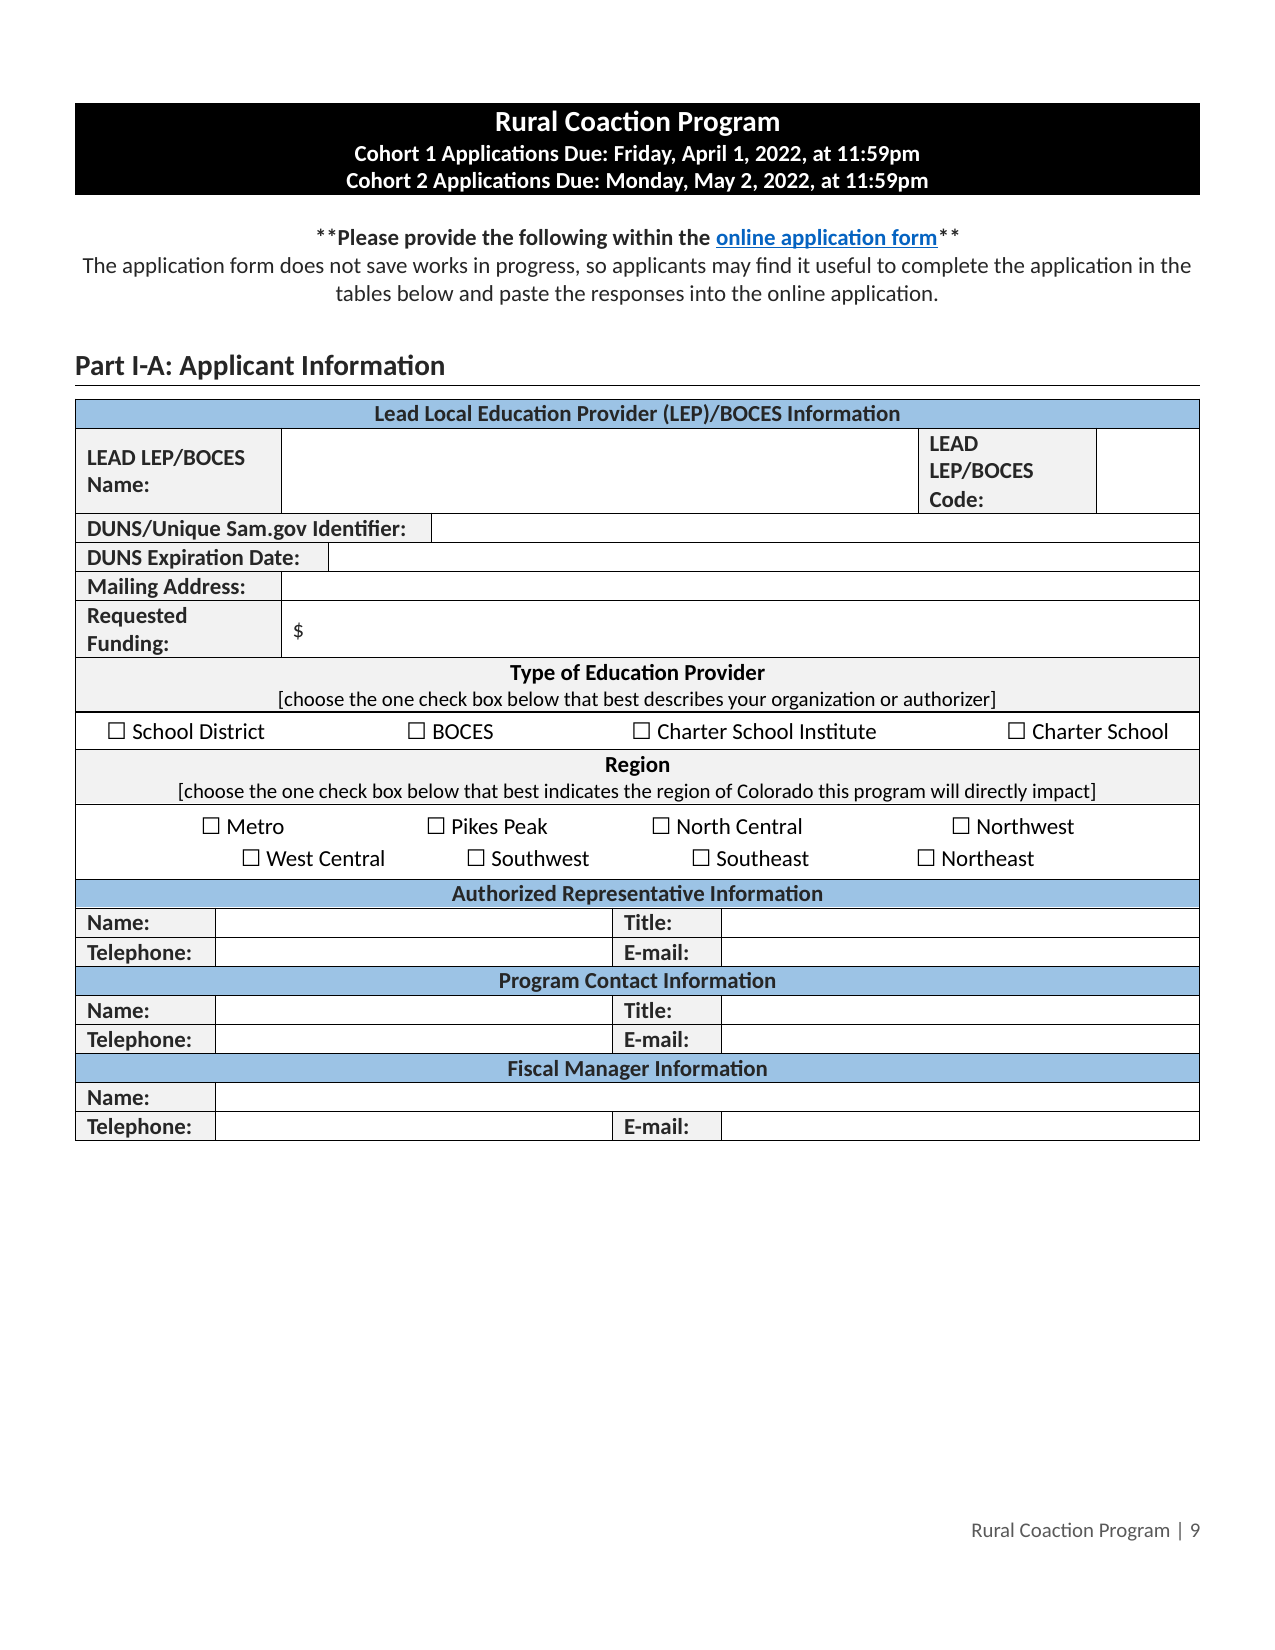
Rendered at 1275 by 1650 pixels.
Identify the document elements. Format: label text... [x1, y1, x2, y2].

table_cell Name: [76, 1083, 215, 1111]
table_cell [722, 1112, 1199, 1140]
table_cell Region [choose the one check box below that best indicates the region of Colorado this program will directly impact] [76, 750, 1199, 803]
table_cell [216, 1025, 612, 1053]
table_cell Requested Funding: [76, 601, 281, 657]
table_cell [216, 909, 612, 937]
table_cell [722, 938, 1199, 966]
table_cell Telephone: [76, 1112, 215, 1140]
table_cell [282, 429, 918, 513]
table_cell [282, 572, 1199, 600]
text Cohort 1 Applications Due: Friday, April 1, 2022, at 11:59pm [75, 139, 1200, 167]
subtitle Part I-A: Applicant Information [75, 347, 1200, 385]
table_cell [722, 909, 1199, 937]
table_cell School District BOCES Charter School Institute Charter School [76, 713, 1199, 749]
table_cell [1097, 429, 1199, 513]
table_cell Program Contact Information [76, 967, 1199, 995]
table_cell LEAD LEP/BOCES Code: [919, 429, 1096, 513]
table_cell DUNS/Unique Sam.gov Identifier: [76, 514, 431, 542]
table_cell Authorized Representative Information [76, 880, 1199, 907]
table_cell Telephone: [76, 938, 215, 966]
table_cell Telephone: [76, 1025, 215, 1053]
text Rural Coaction Program [75, 103, 1200, 139]
table_cell Title: [613, 996, 721, 1024]
table_cell [216, 938, 612, 966]
table_cell [216, 1083, 1199, 1111]
table_cell [722, 996, 1199, 1024]
table_cell DUNS Expiration Date: [76, 543, 328, 571]
table_cell Name: [76, 909, 215, 937]
text The application form does not save works in progress, so applicants may find it useful to complete the application in the tables below and paste the responses into the online application. [75, 251, 1200, 307]
text Cohort 2 Applications Due: Monday, May 2, 2022, at 11:59pm [75, 167, 1200, 195]
table_cell Metro Pikes Peak North Central Northwest West Central Southwest Southeast Northeast [76, 805, 1199, 878]
table_header Lead Local Education Provider (LEP)/BOCES Information [76, 400, 1199, 428]
table_cell E-mail: [613, 1112, 721, 1140]
table_cell [329, 543, 1199, 571]
table_cell LEAD LEP/BOCES Name: [76, 429, 281, 513]
text **Please provide the following within the online application form** [75, 223, 1200, 251]
table_cell Type of Education Provider [choose the one check box below that best describes your organization or authorizer] [76, 658, 1199, 711]
table_cell Title: [613, 909, 721, 937]
table_cell Fiscal Manager Information [76, 1054, 1199, 1082]
table_cell Mailing Address: [76, 572, 281, 600]
table_cell [216, 1112, 612, 1140]
table_cell E-mail: [613, 1025, 721, 1053]
table_cell Name: [76, 996, 215, 1024]
table_cell [722, 1025, 1199, 1053]
table_cell [432, 514, 1199, 542]
table_cell [216, 996, 612, 1024]
table_cell E-mail: [613, 938, 721, 966]
table_cell $ [282, 601, 1199, 657]
